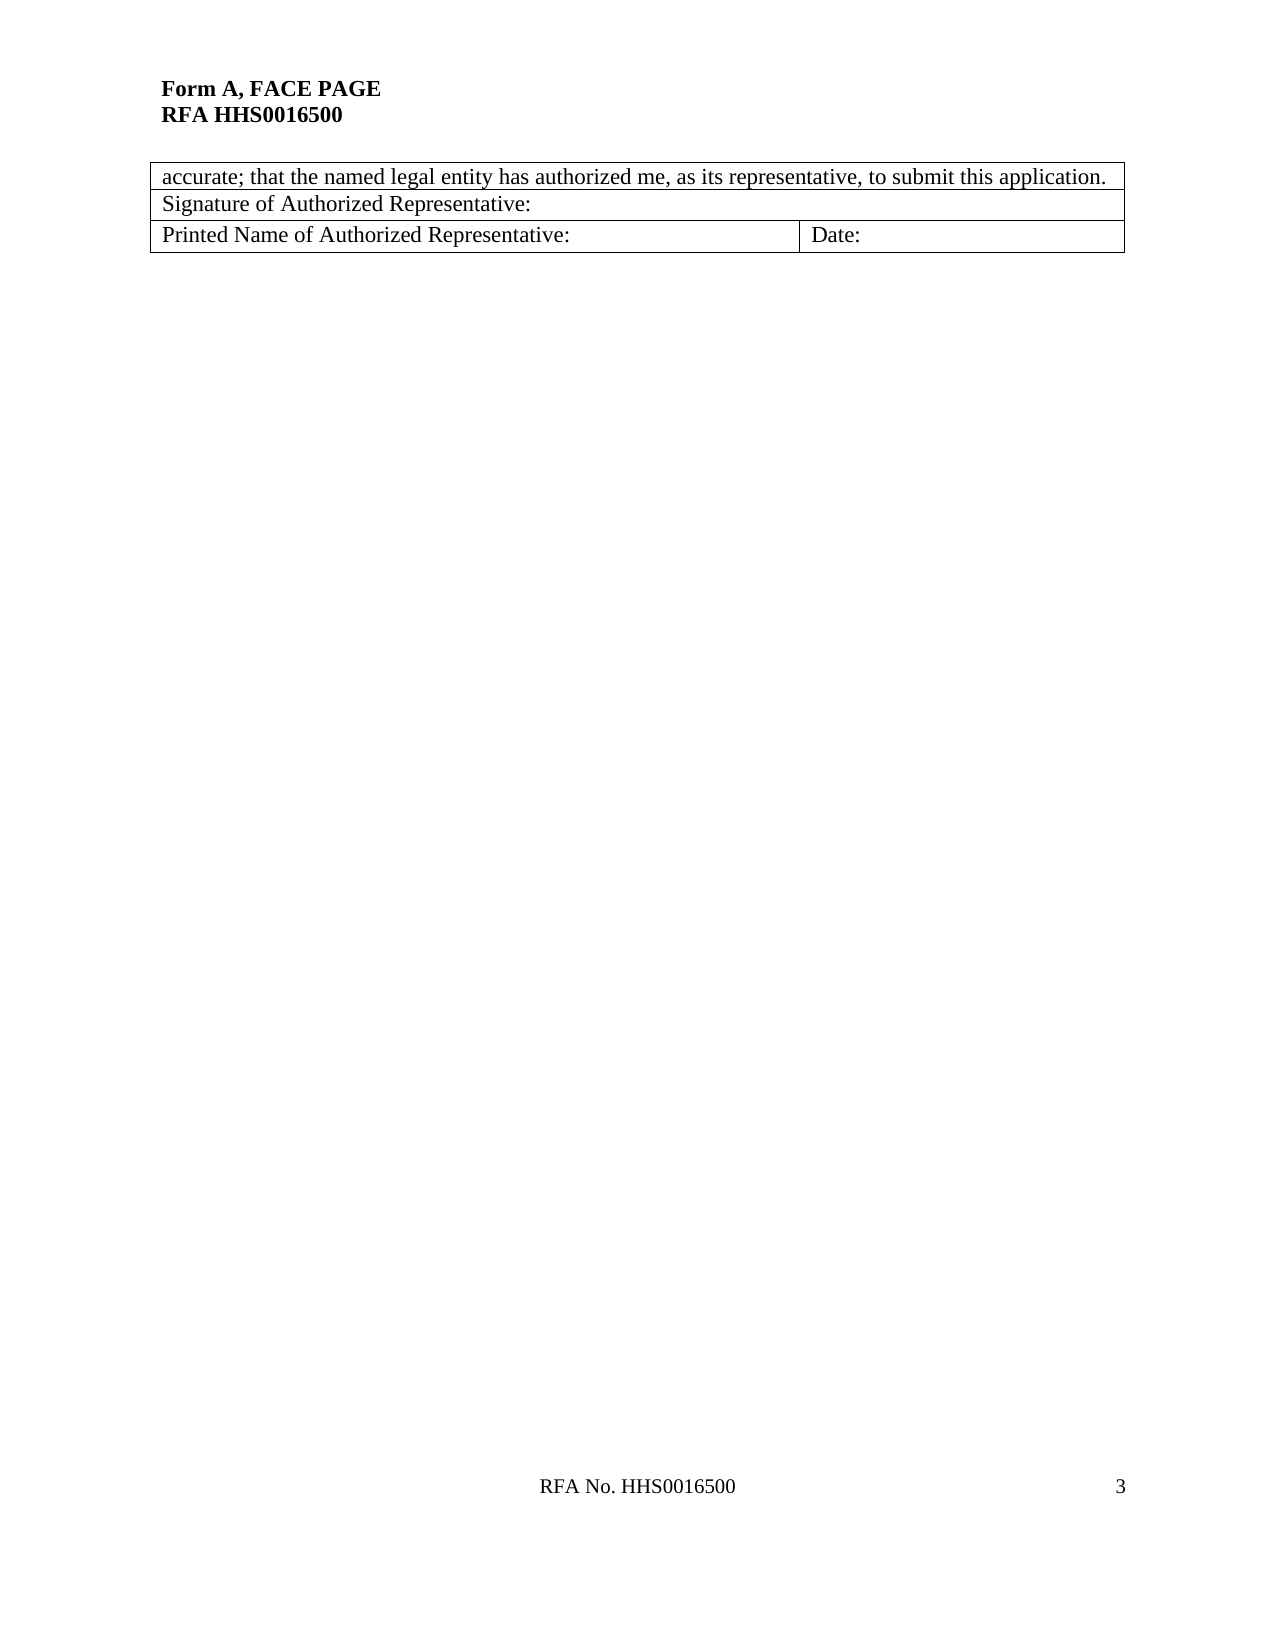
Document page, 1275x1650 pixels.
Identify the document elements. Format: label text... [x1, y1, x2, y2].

table_cell Date: [800, 221, 1124, 252]
table_cell Printed Name of Authorized Representative: [151, 221, 799, 252]
table_cell Signature of Authorized Representative: [151, 190, 1124, 220]
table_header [151, 163, 1124, 189]
